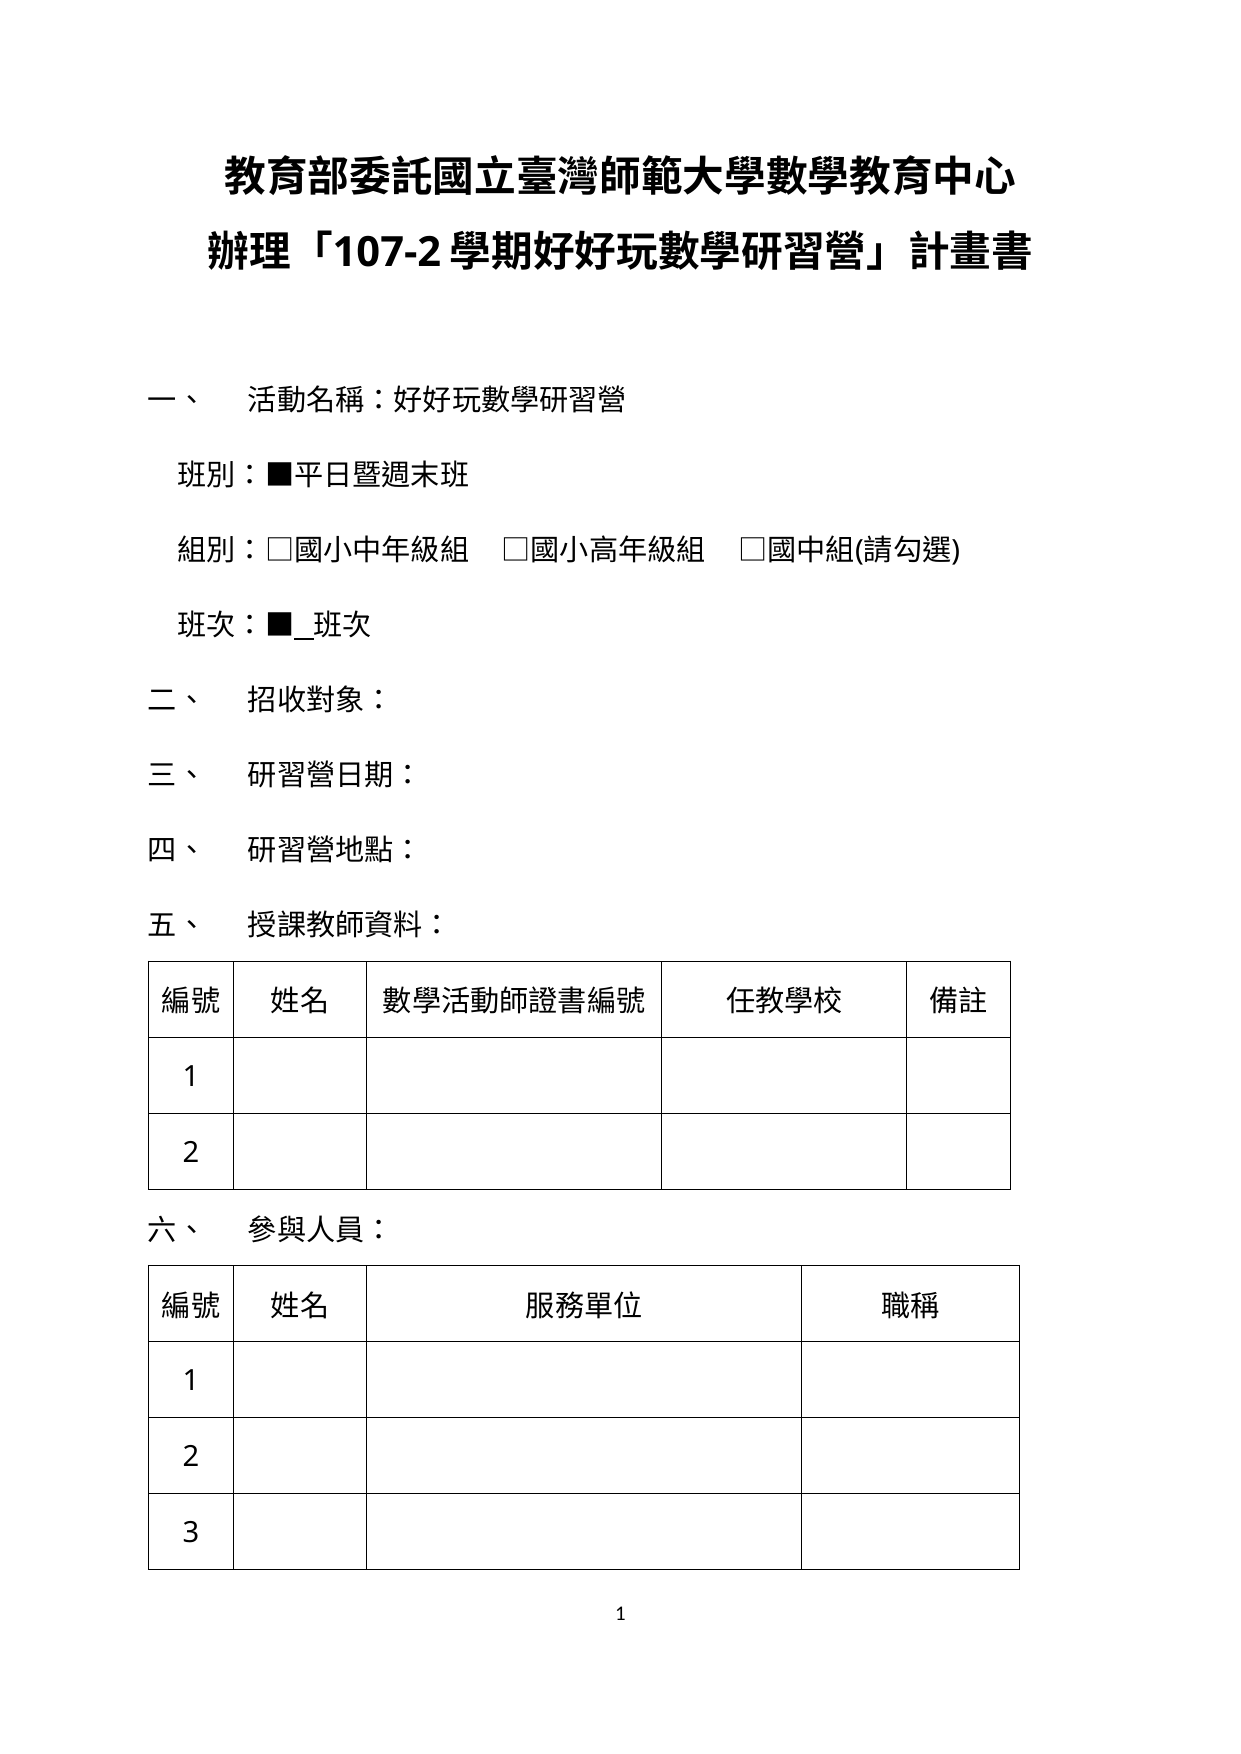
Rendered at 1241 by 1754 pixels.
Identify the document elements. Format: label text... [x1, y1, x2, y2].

list 授課教師資料： [148, 886, 1092, 961]
table_cell 2 [149, 1114, 233, 1189]
text 教育部委託國立臺灣師範大學數學教育中心 [148, 136, 1092, 211]
list 活動名稱：好好玩數學研習營 [148, 361, 1092, 436]
table_header 編號 [149, 962, 233, 1037]
table_cell [234, 1342, 366, 1417]
table_cell [802, 1342, 1019, 1417]
table_cell [662, 1038, 906, 1113]
table_header 編號 [149, 1266, 233, 1341]
list 研習營地點： [148, 811, 1092, 886]
text 辦理「107-2學期好好玩數學研習營」計畫書 [148, 211, 1092, 286]
table_header 職稱 [802, 1266, 1019, 1341]
table_header 備註 [907, 962, 1010, 1037]
table_cell [367, 1418, 801, 1493]
table_header 任教學校 [662, 962, 906, 1037]
list 招收對象： [148, 661, 1092, 736]
table_cell [367, 1494, 801, 1569]
table_cell 2 [149, 1418, 233, 1493]
table_cell [367, 1114, 661, 1189]
table_header 姓名 [234, 962, 366, 1037]
table_header 姓名 [234, 1266, 366, 1341]
table_cell [802, 1494, 1019, 1569]
table_header 服務單位 [367, 1266, 801, 1341]
text 組別：□國小中年級組 □國小高年級組 □國中組(請勾選) [148, 511, 1092, 586]
table_cell [367, 1038, 661, 1113]
text 班別：■平日暨週末班 [148, 436, 1092, 511]
table_cell [367, 1342, 801, 1417]
table_cell 3 [149, 1494, 233, 1569]
list 研習營日期： [148, 736, 1092, 811]
table_cell [802, 1418, 1019, 1493]
table_cell 1 [149, 1038, 233, 1113]
table_cell [907, 1114, 1010, 1189]
table_cell [234, 1038, 366, 1113]
table_header 數學活動師證書編號 [367, 962, 661, 1037]
text 班次：■ 班次 [148, 586, 1092, 661]
table_cell [907, 1038, 1010, 1113]
table_cell [234, 1114, 366, 1189]
table_cell [234, 1418, 366, 1493]
list 參與人員： [148, 1190, 1092, 1265]
table_cell 1 [149, 1342, 233, 1417]
table_cell [234, 1494, 366, 1569]
table_cell [662, 1114, 906, 1189]
